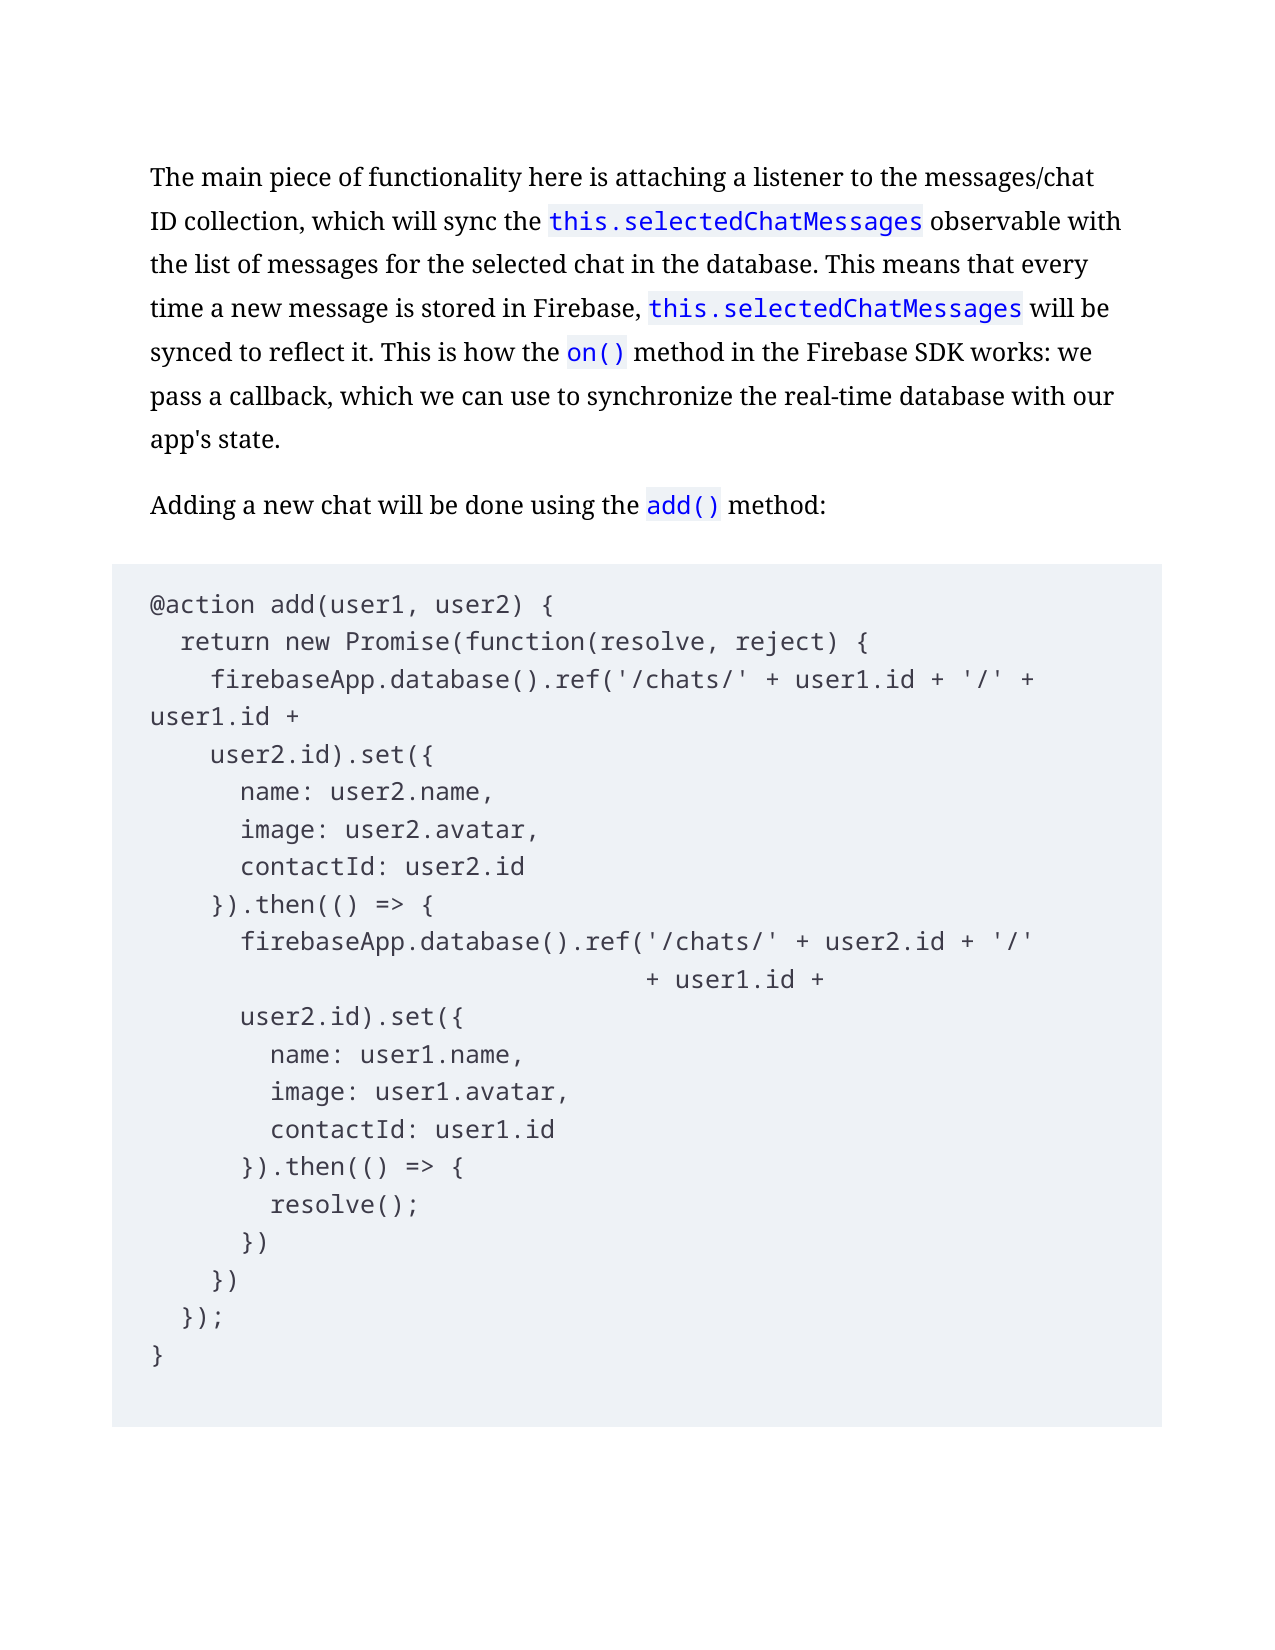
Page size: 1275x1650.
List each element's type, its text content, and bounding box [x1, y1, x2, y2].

text @action add(user1, user2) { return new Promise(function(resolve, reject) { firebaseApp.database().ref('/chats/' + user1.id + '/' + user1.id + user2.id).set({ name: user2.name, image: user2.avatar, contactId: user2.id }).then(() => { firebaseApp.database().ref('/chats/' + user2.id + '/' + user1.id + user2.id).set({ name: user1.name, image: user1.avatar, contactId: user1.id }).then(() => { resolve(); }) }) }); } [112, 564, 1162, 1427]
text The main piece of functionality here is attaching a listener to the messages/chat ID collection, which will sync the this.selectedChatMessages observable with the list of messages for the selected chat in the database. This means that every time a new message is stored in Firebase, this.selectedChatMessages will be synced to reflect it. This is how the on() method in the Firebase SDK works: we pass a callback, which we can use to synchronize the real-time database with our app's state. [150, 150, 1125, 456]
text Adding a new chat will be done using the add() method: [150, 478, 1125, 521]
